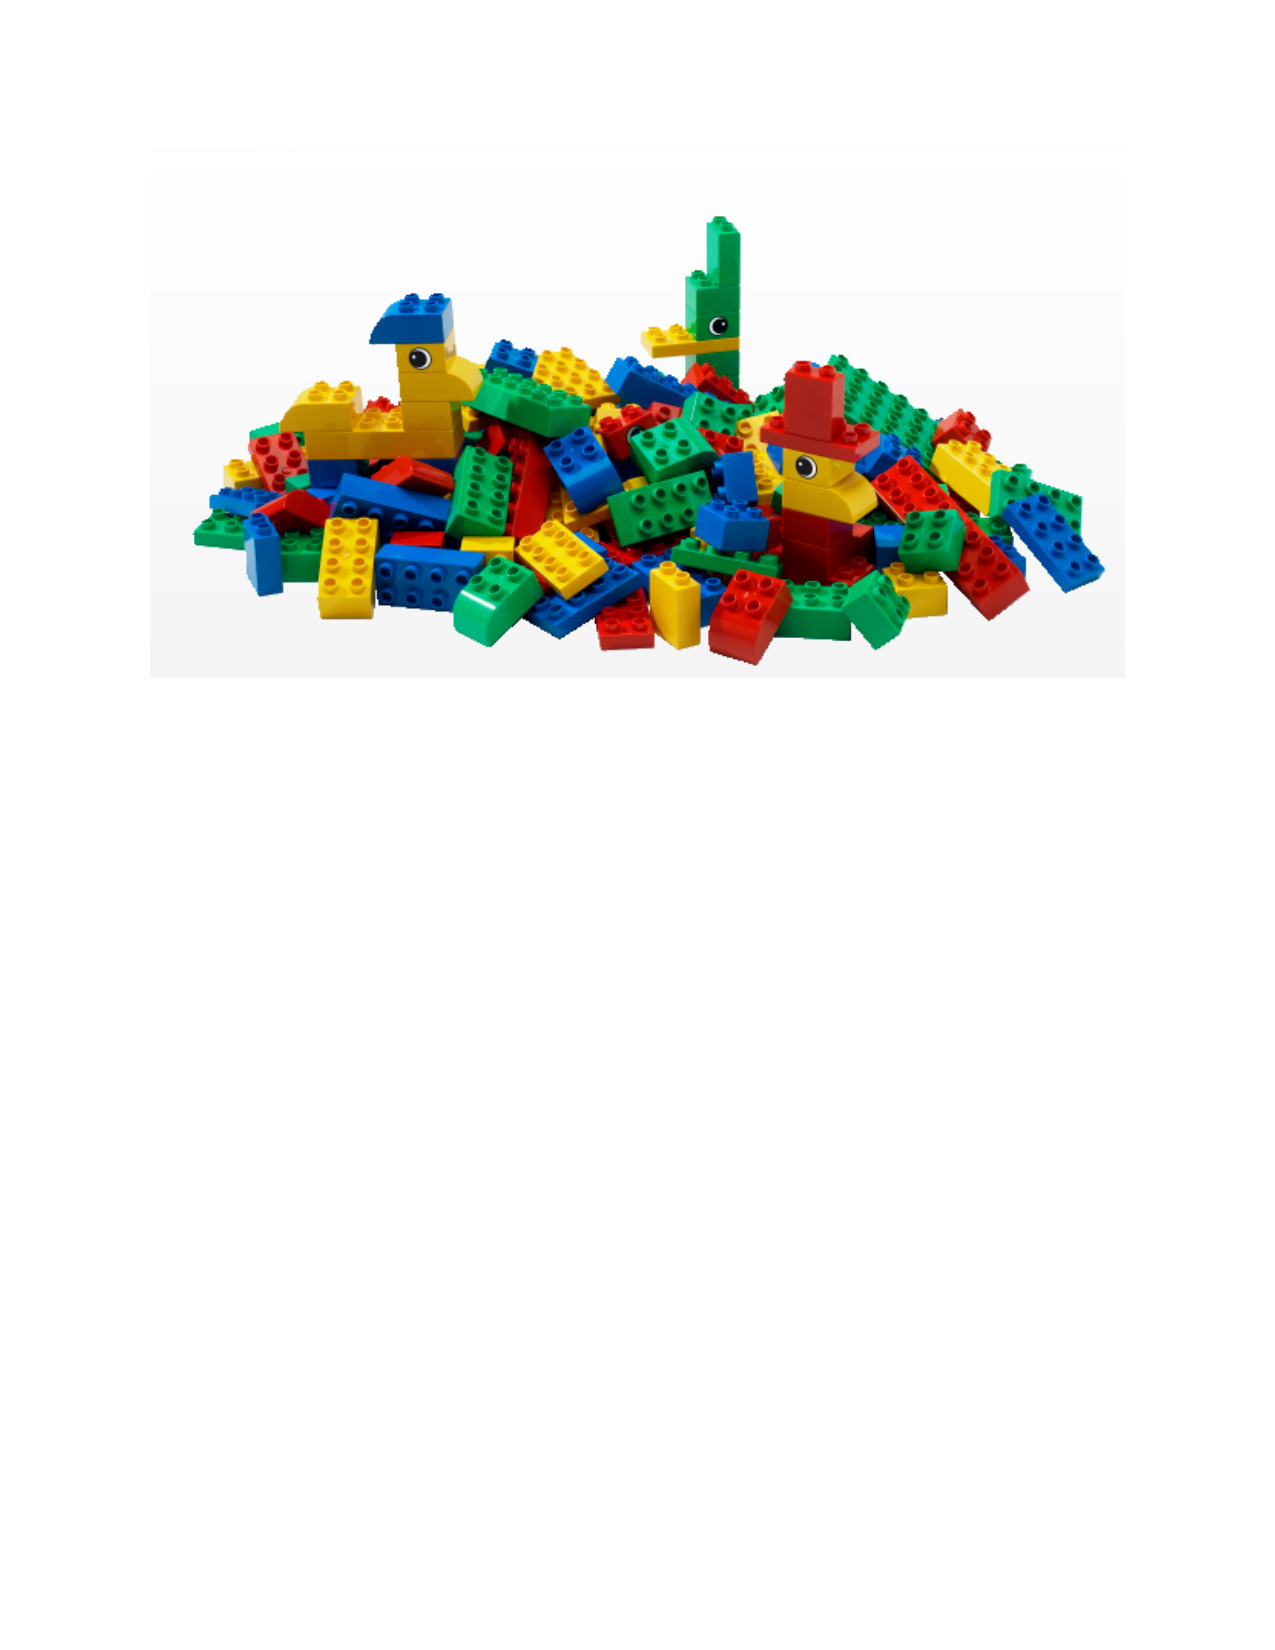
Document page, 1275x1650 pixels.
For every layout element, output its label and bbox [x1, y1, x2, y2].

picture [150, 150, 1125, 678]
